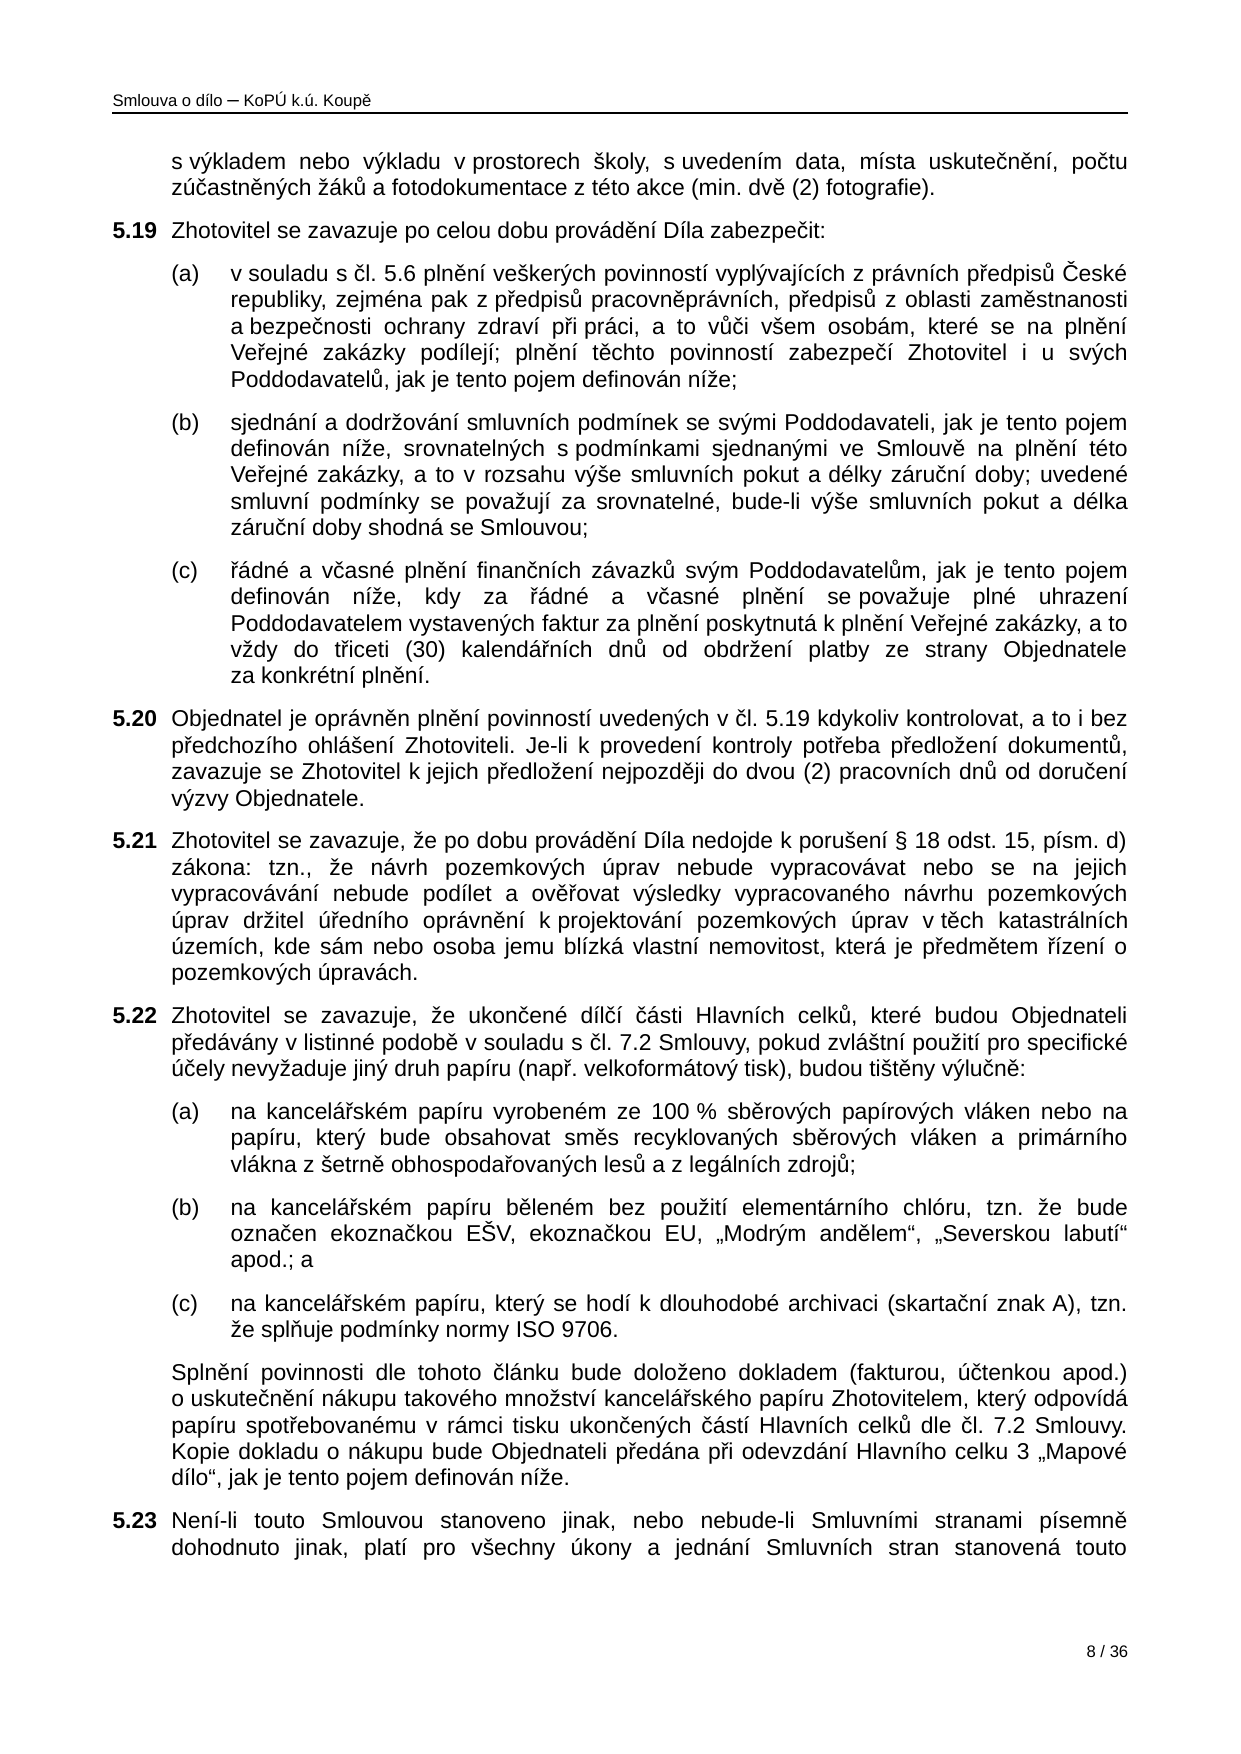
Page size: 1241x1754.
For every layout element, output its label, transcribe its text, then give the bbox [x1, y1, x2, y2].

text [112, 1507, 1128, 1560]
text Zhotovitel se zavazuje, že po dobu provádění Díla nedojde k porušení § 18 odst. 15, písm. d) zákona: tzn., že návrh pozemkových úprav nebude vypracovávat nebo se na jejich vypracovávání nebude podílet a ověřovat výsledky vypracovaného návrhu pozemkových úprav držitel úředního oprávnění k projektování pozemkových úprav v těch katastrálních územích, kde sám nebo osoba jemu blízká vlastní nemovitost, která je předmětem řízení o pozemkových úpravách. [112, 827, 1128, 986]
text Zhotovitel se zavazuje, že ukončené dílčí části Hlavních celků, které budou Objednateli předávány v listinné podobě v souladu s čl. 7.2 Smlouvy, pokud zvláštní použití pro specifické účely nevyžaduje jiný druh papíru (např. velkoformátový tisk), budou tištěny výlučně: [112, 1002, 1128, 1081]
list v souladu s čl. 5.6 plnění veškerých povinností vyplývajících z právních předpisů České republiky, zejména pak z předpisů pracovněprávních, předpisů z oblasti zaměstnanosti a bezpečnosti ochrany zdraví při práci, a to vůči všem osobám, které se na plnění Veřejné zakázky podílejí; plnění těchto povinností zabezpečí Zhotovitel i u svých Poddodavatelů, jak je tento pojem definován níže; [171, 260, 1128, 392]
list na kancelářském papíru, který se hodí k dlouhodobé archivaci (skartační znak A), tzn. že splňuje podmínky normy ISO 9706. [171, 1289, 1128, 1342]
list Splnění povinnosti dle tohoto článku bude doloženo dokladem (fakturou, účtenkou apod.) o uskutečnění nákupu takového množství kancelářského papíru Zhotovitelem, který odpovídá papíru spotřebovanému v rámci tisku ukončených částí Hlavních celků dle čl. 7.2 Smlouvy. Kopie dokladu o nákupu bude Objednateli předána při odevzdání Hlavního celku 3 „Mapové dílo“, jak je tento pojem definován níže. [171, 1359, 1128, 1491]
text Zhotovitel se zavazuje po celou dobu provádění Díla zabezpečit: [112, 217, 1128, 243]
text Objednatel je oprávněn plnění povinností uvedených v čl. 5.19 kdykoliv kontrolovat, a to i bez předchozího ohlášení Zhotoviteli. Je-li k provedení kontroly potřeba předložení dokumentů, zavazuje se Zhotovitel k jejich předložení nejpozději do dvou (2) pracovních dnů od doručení výzvy Objednatele. [112, 705, 1128, 811]
list na kancelářském papíru běleném bez použití elementárního chlóru, tzn. že bude označen ekoznačkou EŠV, ekoznačkou EU, „Modrým andělem“, „Severskou labutí“ apod.; a [171, 1194, 1128, 1273]
list na kancelářském papíru vyrobeném ze 100 % sběrových papírových vláken nebo na papíru, který bude obsahovat směs recyklovaných sběrových vláken a primárního vlákna z šetrně obhospodařovaných lesů a z legálních zdrojů; [171, 1098, 1128, 1177]
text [112, 148, 1128, 200]
list sjednání a dodržování smluvních podmínek se svými Poddodavateli, jak je tento pojem definován níže, srovnatelných s podmínkami sjednanými ve Smlouvě na plnění této Veřejné zakázky, a to v rozsahu výše smluvních pokut a délky záruční doby; uvedené smluvní podmínky se považují za srovnatelné, bude-li výše smluvních pokut a délka záruční doby shodná se Smlouvou; [171, 408, 1128, 540]
list řádné a včasné plnění finančních závazků svým Poddodavatelům, jak je tento pojem definován níže, kdy za řádné a včasné plnění se považuje plné uhrazení Poddodavatelem vystavených faktur za plnění poskytnutá k plnění Veřejné zakázky, a to vždy do třiceti (30) kalendářních dnů od obdržení platby ze strany Objednatele za konkrétní plnění. [171, 557, 1128, 689]
